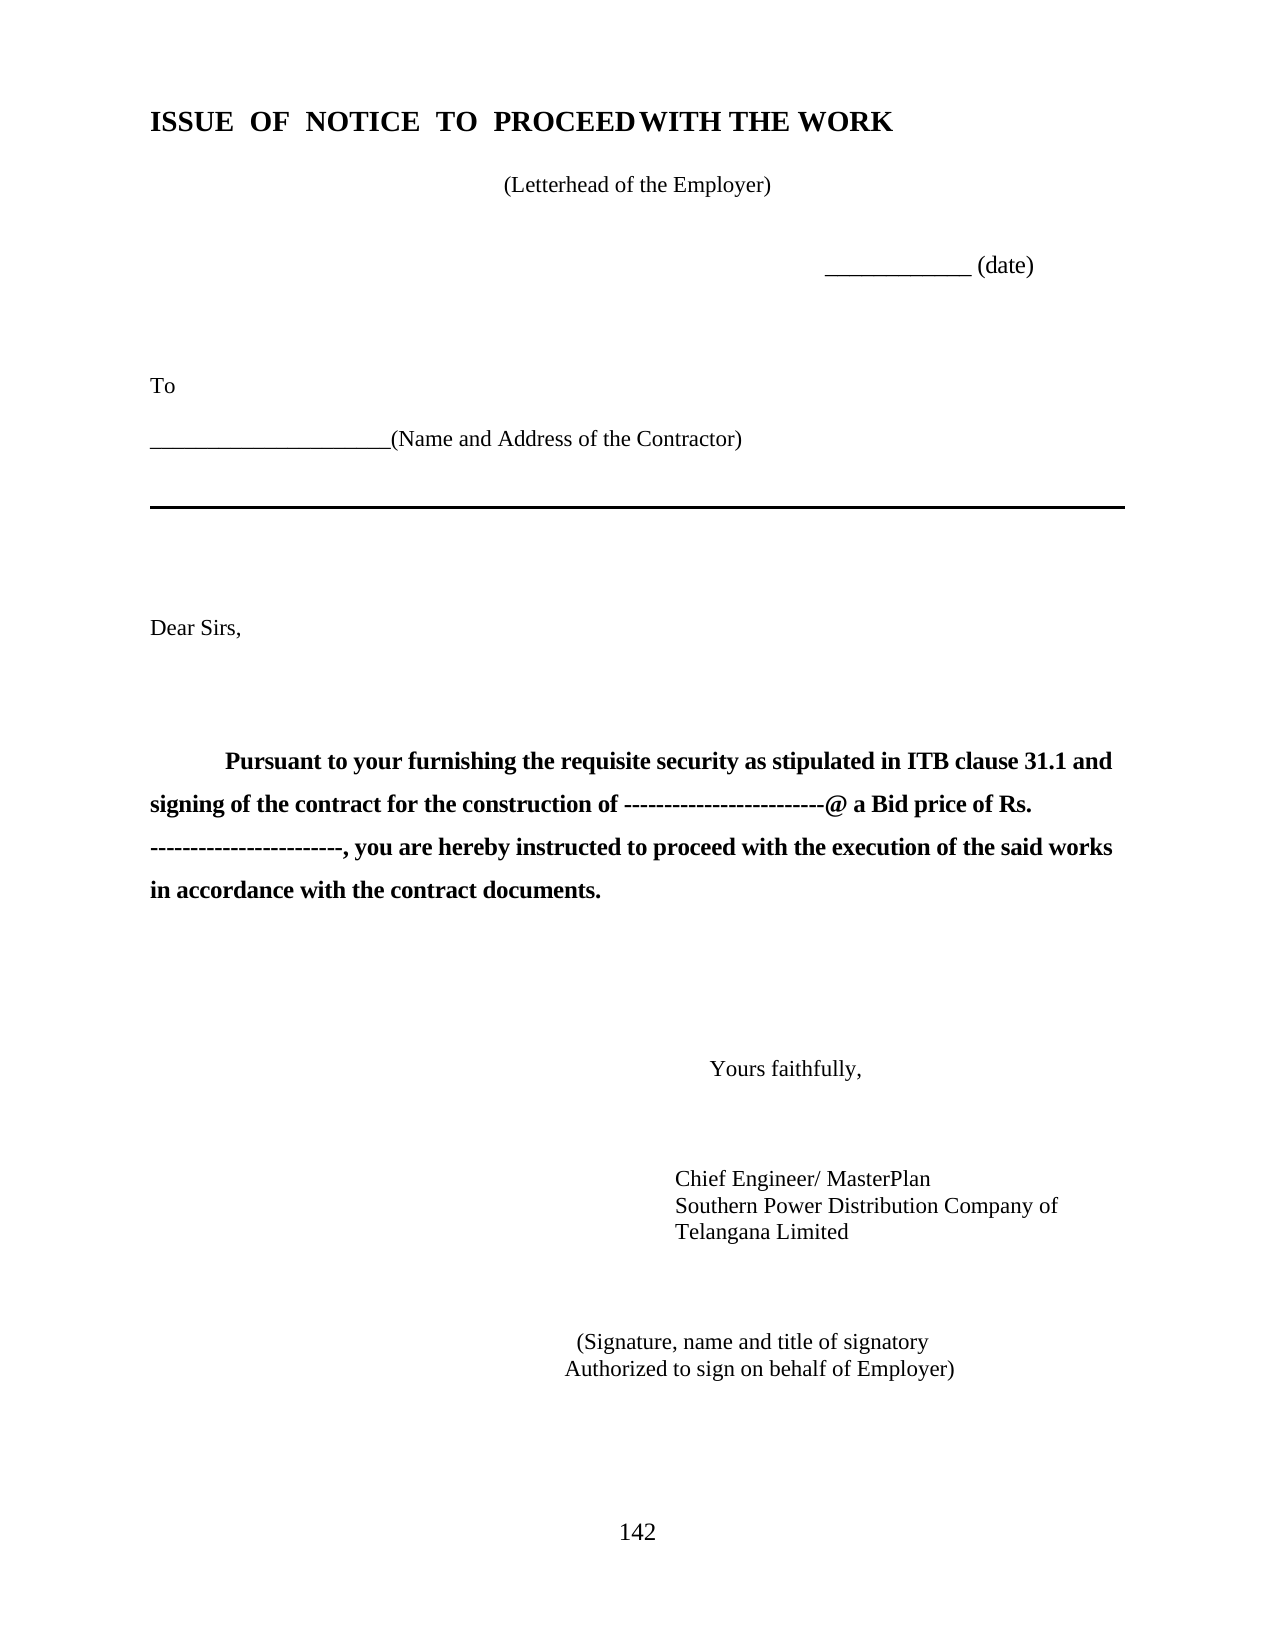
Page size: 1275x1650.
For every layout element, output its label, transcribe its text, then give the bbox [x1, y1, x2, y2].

text To [150, 372, 1125, 398]
text ____________ (date) [150, 250, 1125, 279]
text Chief Engineer/ MasterPlan [600, 1166, 1125, 1192]
text (Signature, name and title of signatory [525, 1328, 1125, 1355]
text Authorized to sign on behalf of Employer) [150, 1355, 1125, 1381]
text Dear Sirs, [150, 614, 1125, 641]
text Southern Power Distribution Company of Telangana Limited [675, 1192, 1141, 1244]
text (Letterhead of the Employer) [150, 171, 1125, 197]
text Yours faithfully, [600, 1055, 1125, 1082]
text ISSUE OF NOTICE TO PROCEED WITH THE WORK [150, 104, 1125, 137]
text Pursuant to your furnishing the requisite security as stipulated in ITB clause 31.1 and signing of the contract for the construction of -------------------------@ a Bid price of Rs. ------------------------, you are hereby instructed to proceed with the execution of the said works in accordance with the contract documents. [150, 746, 1125, 904]
text _____________________(Name and Address of the Contractor) [150, 425, 1125, 451]
